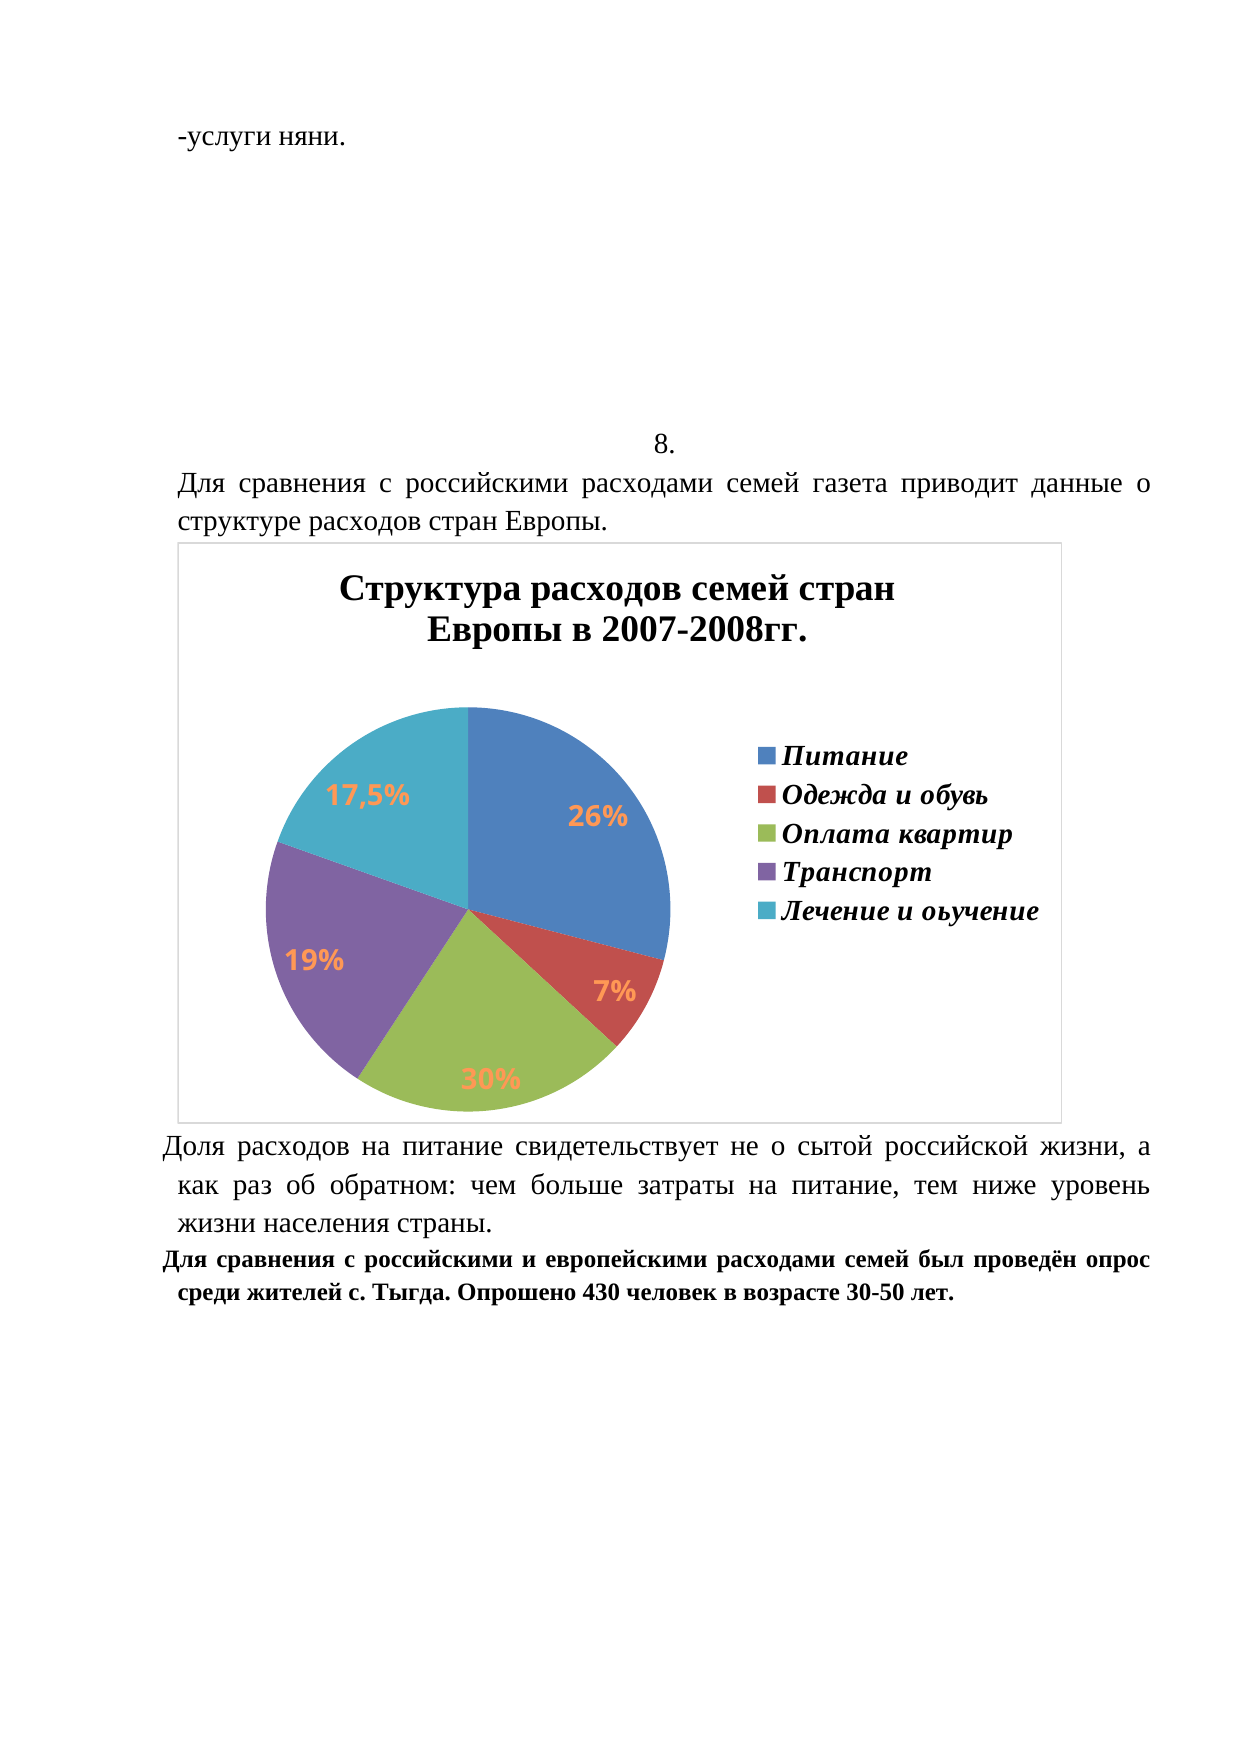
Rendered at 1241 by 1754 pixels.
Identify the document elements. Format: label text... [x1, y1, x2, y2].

text -услуги няни. [177, 118, 1152, 152]
text 8. [177, 426, 1152, 460]
text Для сравнения с российскими расходами семей газета приводит данные о структуре расходов стран Европы. [177, 465, 1152, 537]
text Доля расходов на питание свидетельствует не о сытой российской жизни, а как раз об обратном: чем больше затраты на питание, тем ниже уровень жизни населения страны. [162, 1128, 1152, 1239]
text Для сравнения с российскими и европейскими расходами семей был проведён опрос среди жителей с. Тыгда. Опрошено 430 человек в возрасте 30-50 лет. [162, 1244, 1152, 1306]
